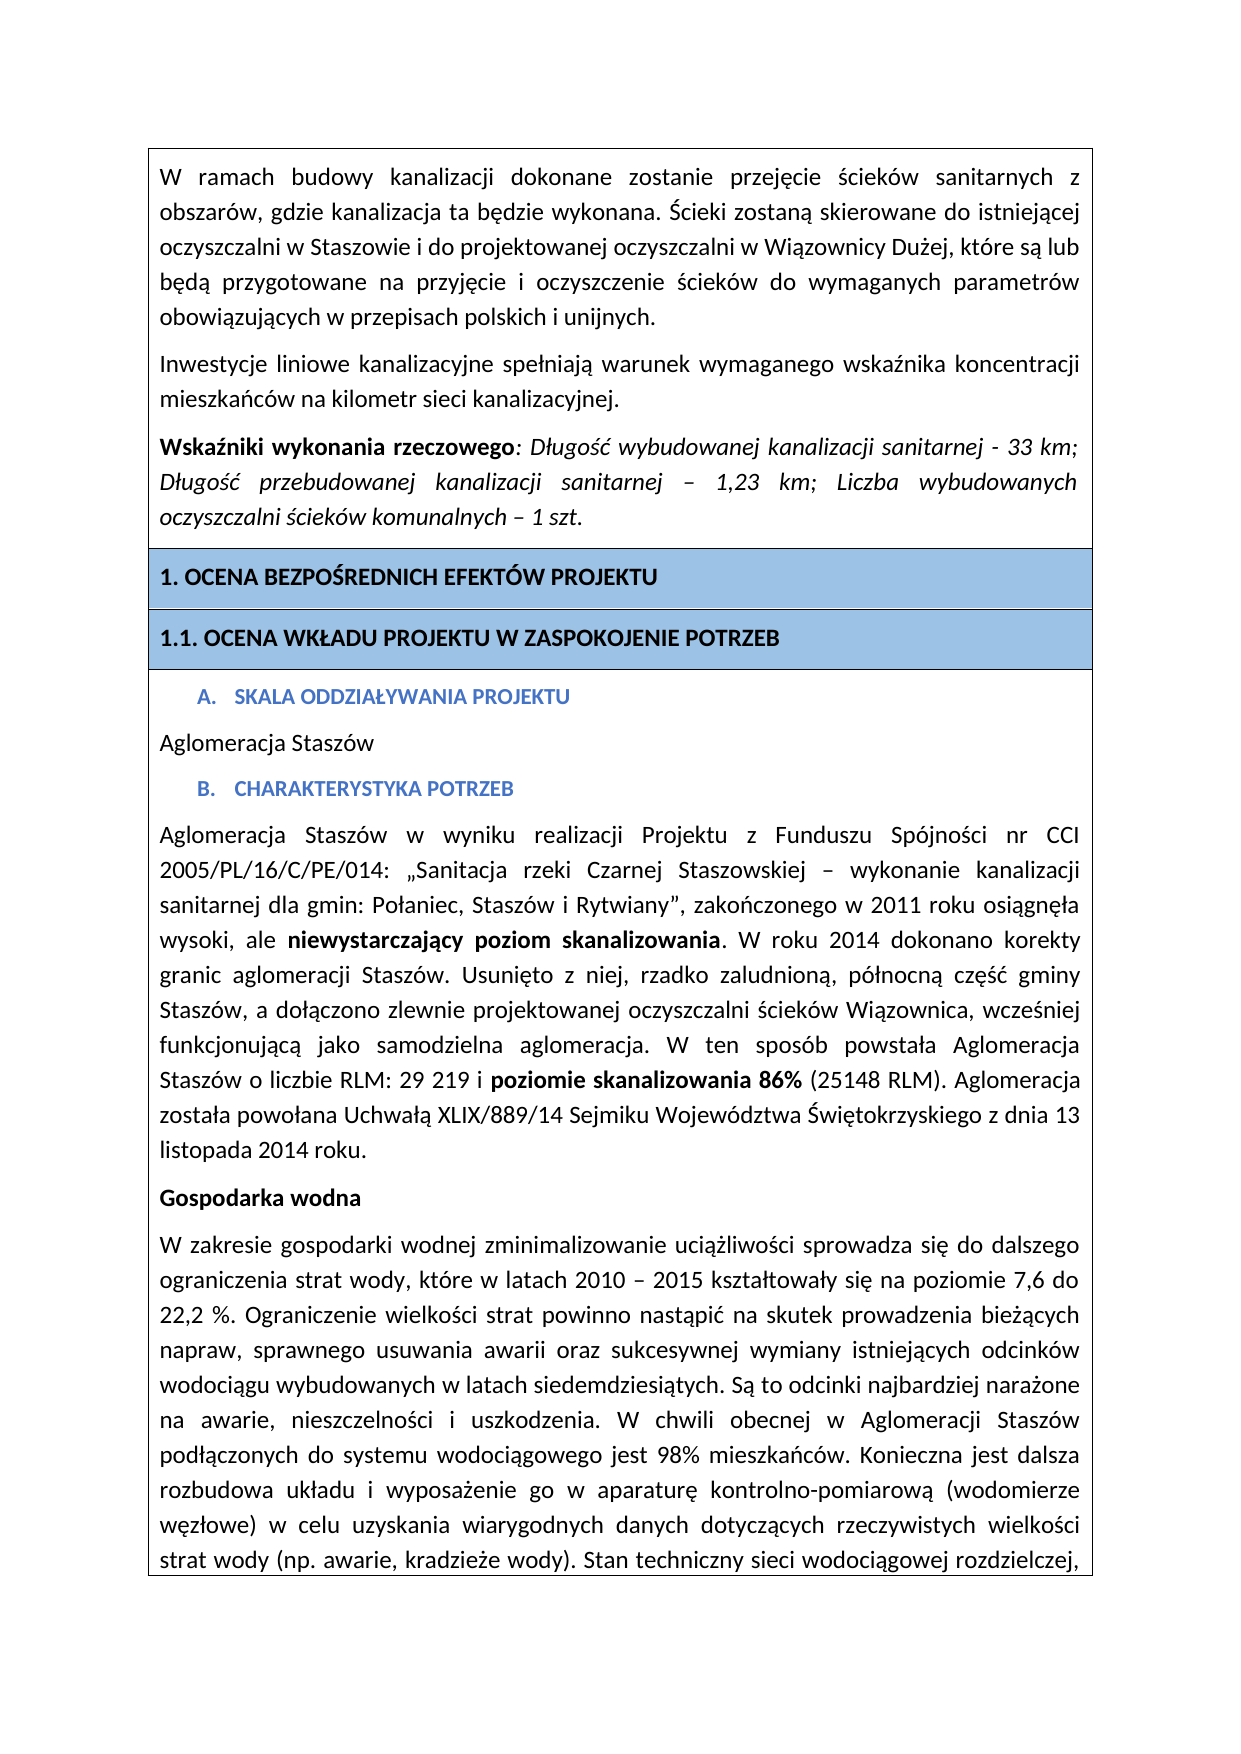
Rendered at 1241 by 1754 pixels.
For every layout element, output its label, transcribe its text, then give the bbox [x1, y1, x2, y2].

table_cell 1. OCENA BEZPOŚREDNICH EFEKTÓW PROJEKTU [149, 549, 1092, 608]
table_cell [149, 149, 1092, 548]
table_cell 1.1. OCENA WKŁADU PROJEKTU W ZASPOKOJENIE POTRZEB [149, 610, 1092, 669]
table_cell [149, 670, 1092, 1575]
